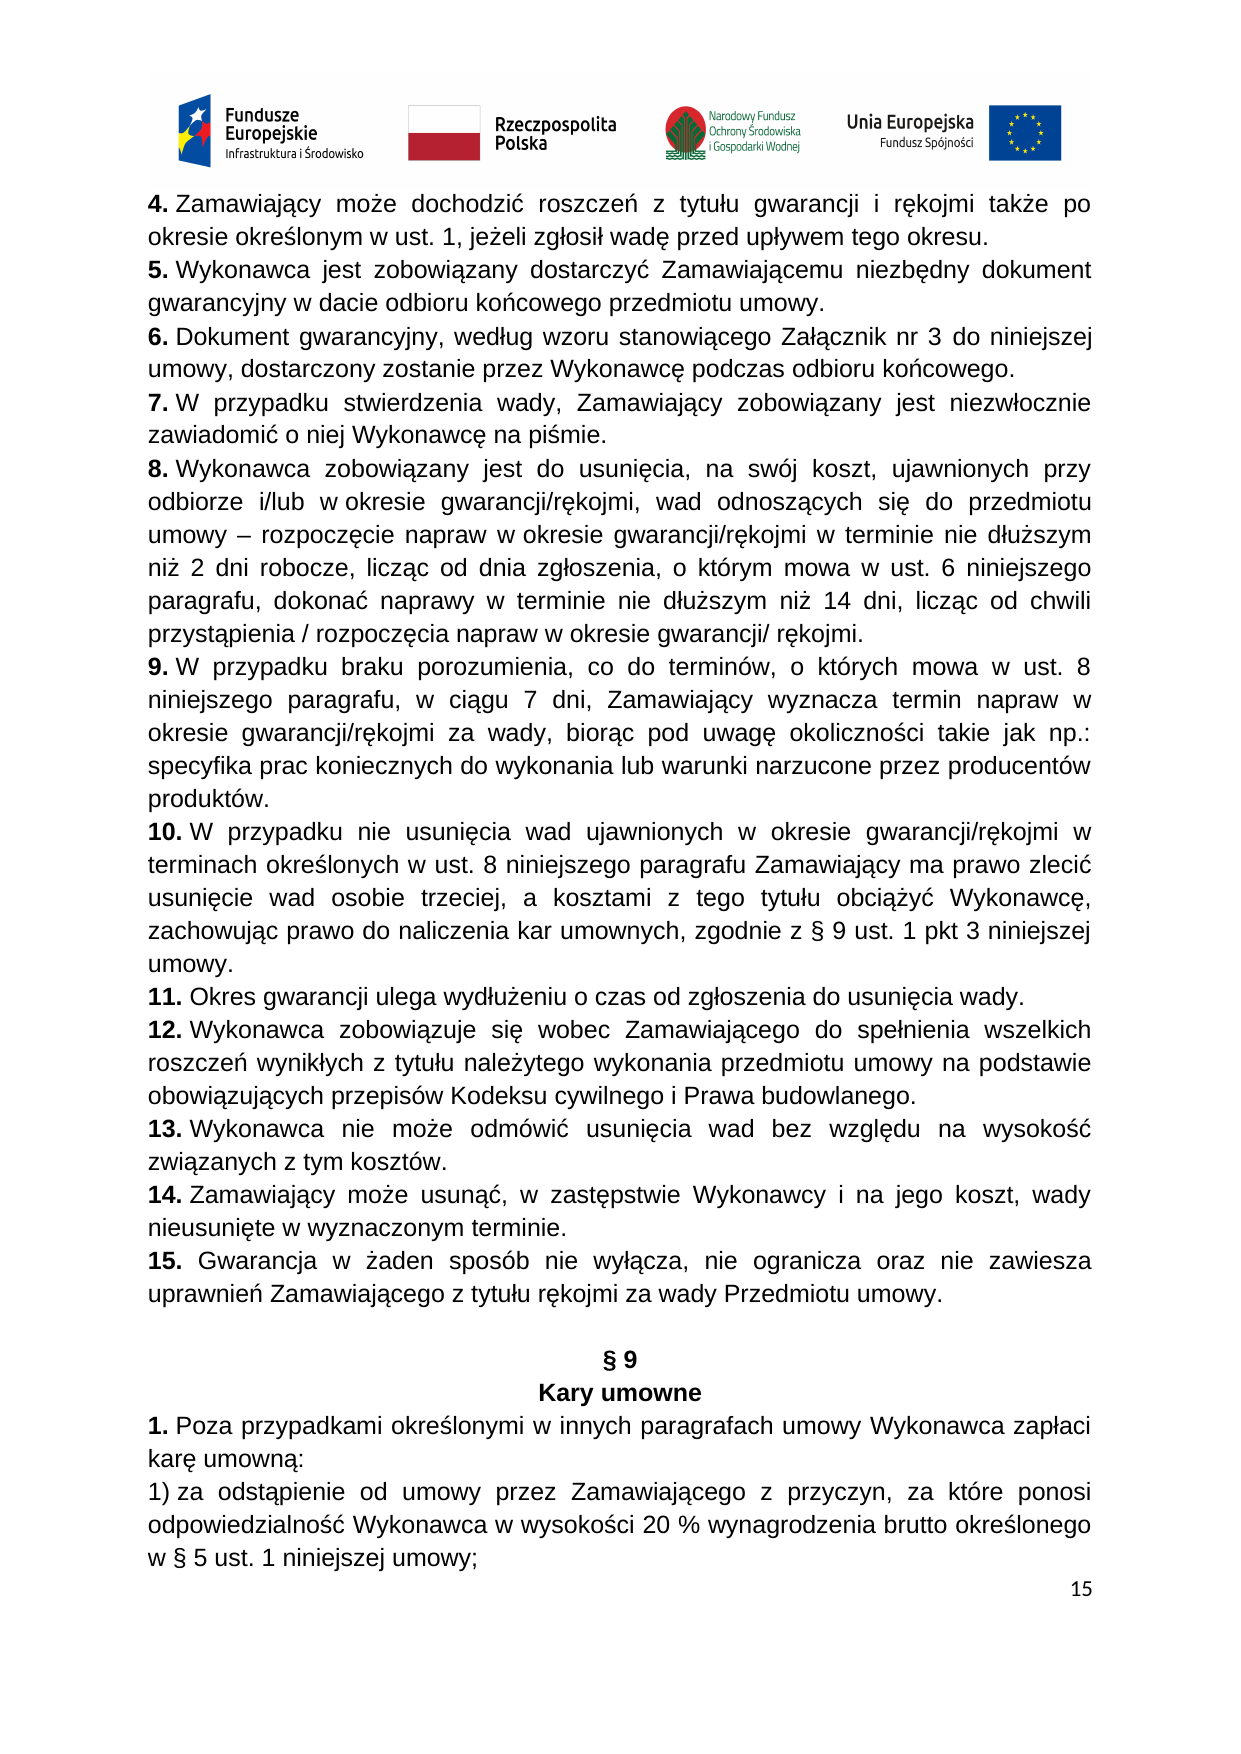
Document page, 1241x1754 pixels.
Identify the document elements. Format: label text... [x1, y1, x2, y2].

text 6. Dokument gwarancyjny, według wzoru stanowiącego Załącznik nr 3 do niniejszej umowy, dostarczony zostanie przez Wykonawcę podczas odbioru końcowego. [148, 321, 1093, 383]
text 15. Gwarancja w żaden sposób nie wyłącza, nie ogranicza oraz nie zawiesza uprawnień Zamawiającego z tytułu rękojmi za wady Przedmiotu umowy. [148, 1246, 1093, 1308]
text 11. Okres gwarancji ulega wydłużeniu o czas od zgłoszenia do usunięcia wady. [148, 982, 1093, 1011]
text 1) za odstąpienie od umowy przez Zamawiającego z przyczyn, za które ponosi odpowiedzialność Wykonawca w wysokości 20 % wynagrodzenia brutto określonego w § 5 ust. 1 niniejszej umowy; [148, 1477, 1093, 1572]
picture [147, 73, 1093, 190]
text 13. Wykonawca nie może odmówić usunięcia wad bez względu na wysokość związanych z tym kosztów. [148, 1114, 1093, 1176]
text 4. Zamawiający może dochodzić roszczeń z tytułu gwarancji i rękojmi także po okresie określonym w ust. 1, jeżeli zgłosił wadę przed upływem tego okresu. [148, 190, 1093, 251]
text § 9 [148, 1345, 1093, 1374]
text 14. Zamawiający może usunąć, w zastępstwie Wykonawcy i na jego koszt, wady nieusunięte w wyznaczonym terminie. [148, 1180, 1093, 1242]
text 7. W przypadku stwierdzenia wady, Zamawiający zobowiązany jest niezwłocznie zawiadomić o niej Wykonawcę na piśmie. [148, 387, 1093, 449]
text 1. Poza przypadkami określonymi w innych paragrafach umowy Wykonawca zapłaci karę umowną: [148, 1411, 1093, 1473]
text 10. W przypadku nie usunięcia wad ujawnionych w okresie gwarancji/rękojmi w terminach określonych w ust. 8 niniejszego paragrafu Zamawiający ma prawo zlecić usunięcie wad osobie trzeciej, a kosztami z tego tytułu obciążyć Wykonawcę, zachowując prawo do naliczenia kar umownych, zgodnie z § 9 ust. 1 pkt 3 niniejszej umowy. [148, 817, 1093, 978]
text 9. W przypadku braku porozumienia, co do terminów, o których mowa w ust. 8 niniejszego paragrafu, w ciągu 7 dni, Zamawiający wyznacza termin napraw w okresie gwarancji/rękojmi za wady, biorąc pod uwagę okoliczności takie jak np.: specyfika prac koniecznych do wykonania lub warunki narzucone przez producentów produktów. [148, 652, 1093, 812]
text 5. Wykonawca jest zobowiązany dostarczyć Zamawiającemu niezbędny dokument gwarancyjny w dacie odbioru końcowego przedmiotu umowy. [148, 255, 1093, 317]
text 12. Wykonawca zobowiązuje się wobec Zamawiającego do spełnienia wszelkich roszczeń wynikłych z tytułu należytego wykonania przedmiotu umowy na podstawie obowiązujących przepisów Kodeksu cywilnego i Prawa budowlanego. [148, 1015, 1093, 1110]
text Kary umowne [148, 1378, 1093, 1407]
text 8. Wykonawca zobowiązany jest do usunięcia, na swój koszt, ujawnionych przy odbiorze i/lub w okresie gwarancji/rękojmi, wad odnoszących się do przedmiotu umowy – rozpoczęcie napraw w okresie gwarancji/rękojmi w terminie nie dłuższym niż 2 dni robocze, licząc od dnia zgłoszenia, o którym mowa w ust. 6 niniejszego paragrafu, dokonać naprawy w terminie nie dłuższym niż 14 dni, licząc od chwili przystąpienia / rozpoczęcia napraw w okresie gwarancji/ rękojmi. [148, 453, 1093, 647]
